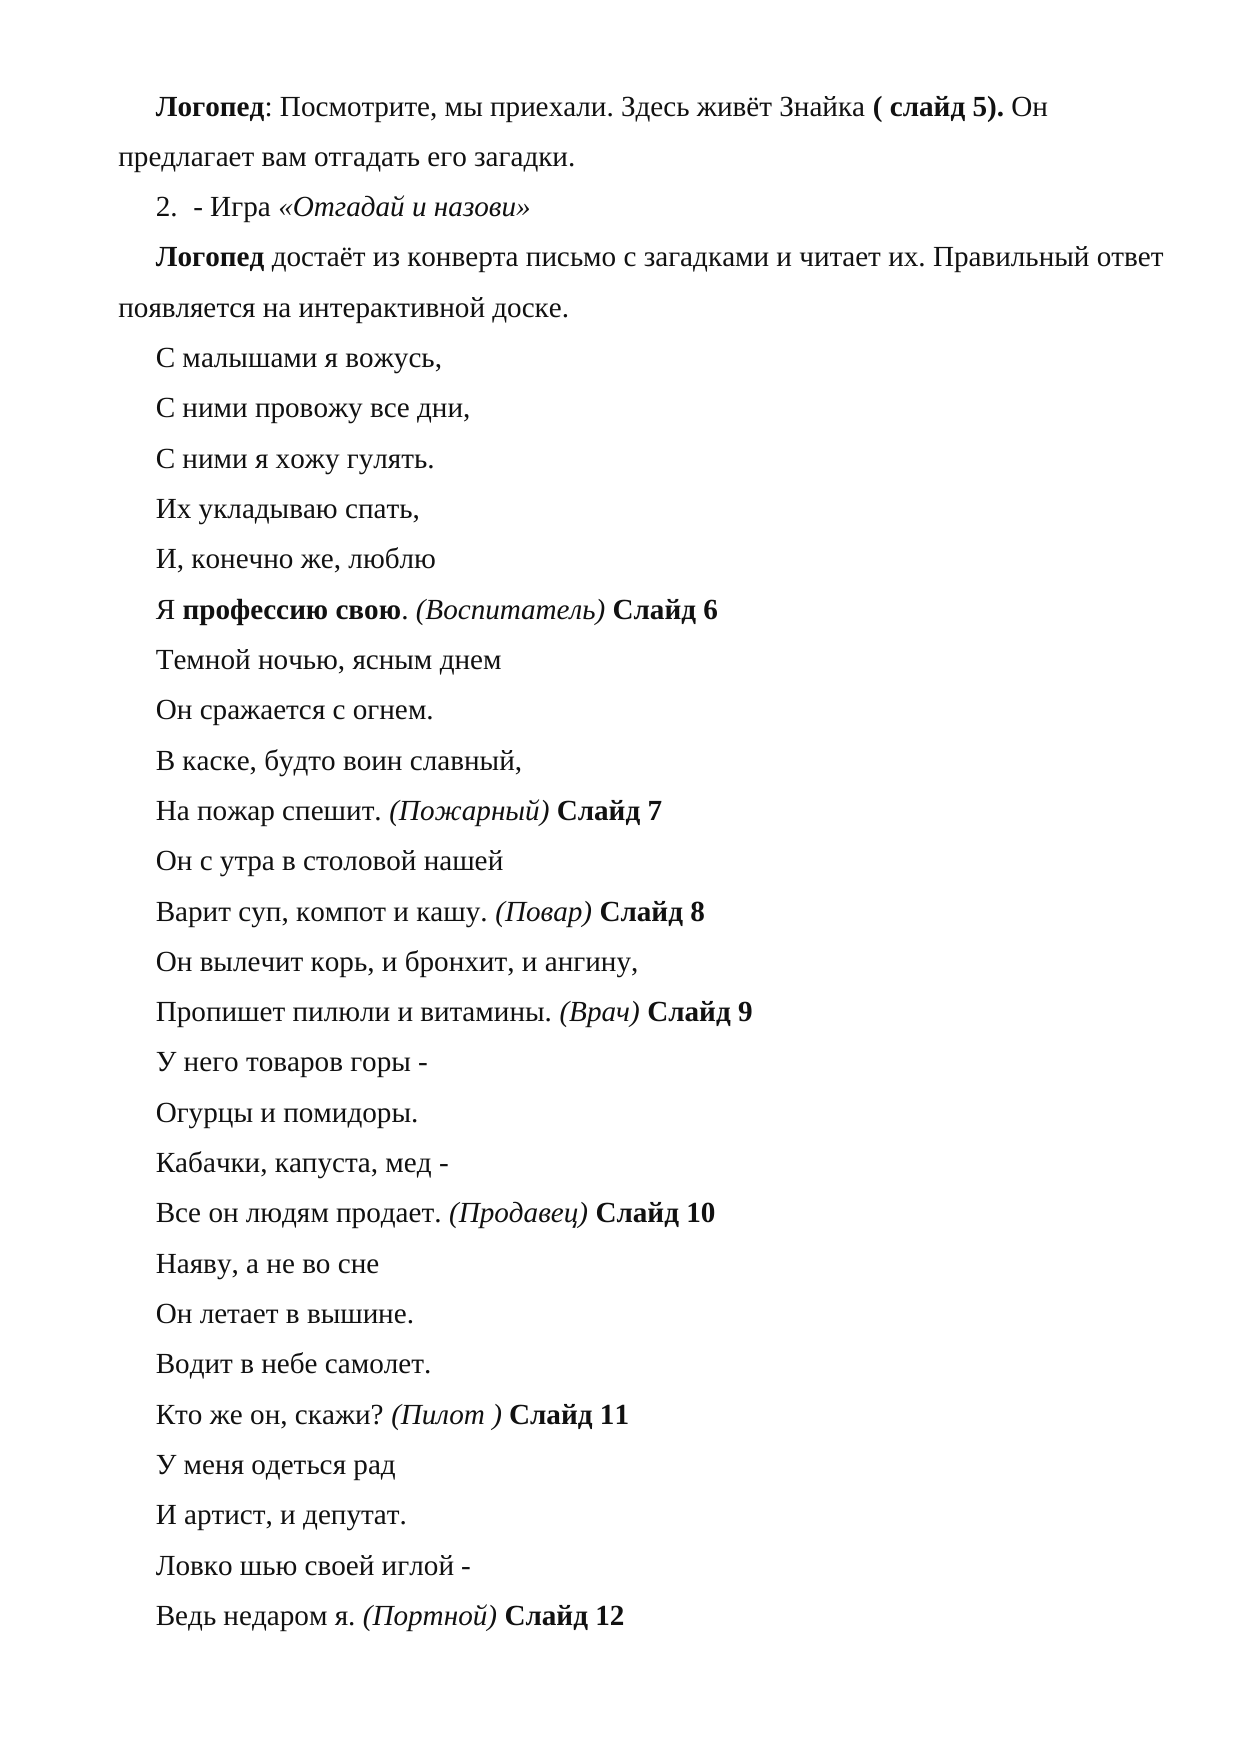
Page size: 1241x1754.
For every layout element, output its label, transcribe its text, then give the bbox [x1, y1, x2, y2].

text И артист, и депутат. [118, 1497, 1167, 1531]
text Водит в небе самолет. [118, 1346, 1167, 1380]
text Он сражается с огнем. [118, 692, 1167, 726]
list - Игра «Отгадай и назови» [156, 189, 1167, 223]
text Наяву, а не во сне [118, 1246, 1167, 1279]
text Их укладываю спать, [118, 491, 1167, 525]
text Кто же он, скажи? (Пилот ) Слайд 11 [118, 1397, 1167, 1430]
text У него товаров горы - [118, 1044, 1167, 1078]
text Темной ночью, ясным днем [118, 642, 1167, 676]
text Ловко шью своей иглой - [118, 1548, 1167, 1581]
text С ними провожу все дни, [118, 391, 1167, 424]
text Ведь недаром я. (Портной) Слайд 12 [118, 1598, 1167, 1632]
text Кабачки, капуста, мед - [118, 1145, 1167, 1179]
text На пожар спешит. (Пожарный) Слайд 7 [118, 793, 1167, 827]
text Все он людям продает. (Продавец) Слайд 10 [118, 1196, 1167, 1229]
text И, конечно же, люблю [118, 541, 1167, 575]
text Он летает в вышине. [118, 1296, 1167, 1330]
text Пропишет пилюли и витамины. (Врач) Слайд 9 [118, 994, 1167, 1028]
text С ними я хожу гулять. [118, 441, 1167, 474]
text Огурцы и помидоры. [118, 1095, 1167, 1128]
text У меня одеться рад [118, 1447, 1167, 1481]
text В каске, будто воин славный, [118, 743, 1167, 776]
text С малышами я вожусь, [118, 340, 1167, 374]
text Он с утра в столовой нашей [118, 843, 1167, 877]
text Он вылечит корь, и бронхит, и ангину, [118, 944, 1167, 977]
text Варит суп, компот и кашу. (Повар) Слайд 8 [118, 894, 1167, 927]
text Я профессию свою. (Воспитатель) Слайд 6 [118, 592, 1167, 625]
text Логопед: Посмотрите, мы приехали. Здесь живёт Знайка ( слайд 5). Он предлагает вам отгадать его загадки. [118, 89, 1167, 172]
text Логопед достаёт из конверта письмо с загадками и читает их. Правильный ответ появляется на интерактивной доске. [118, 239, 1167, 323]
